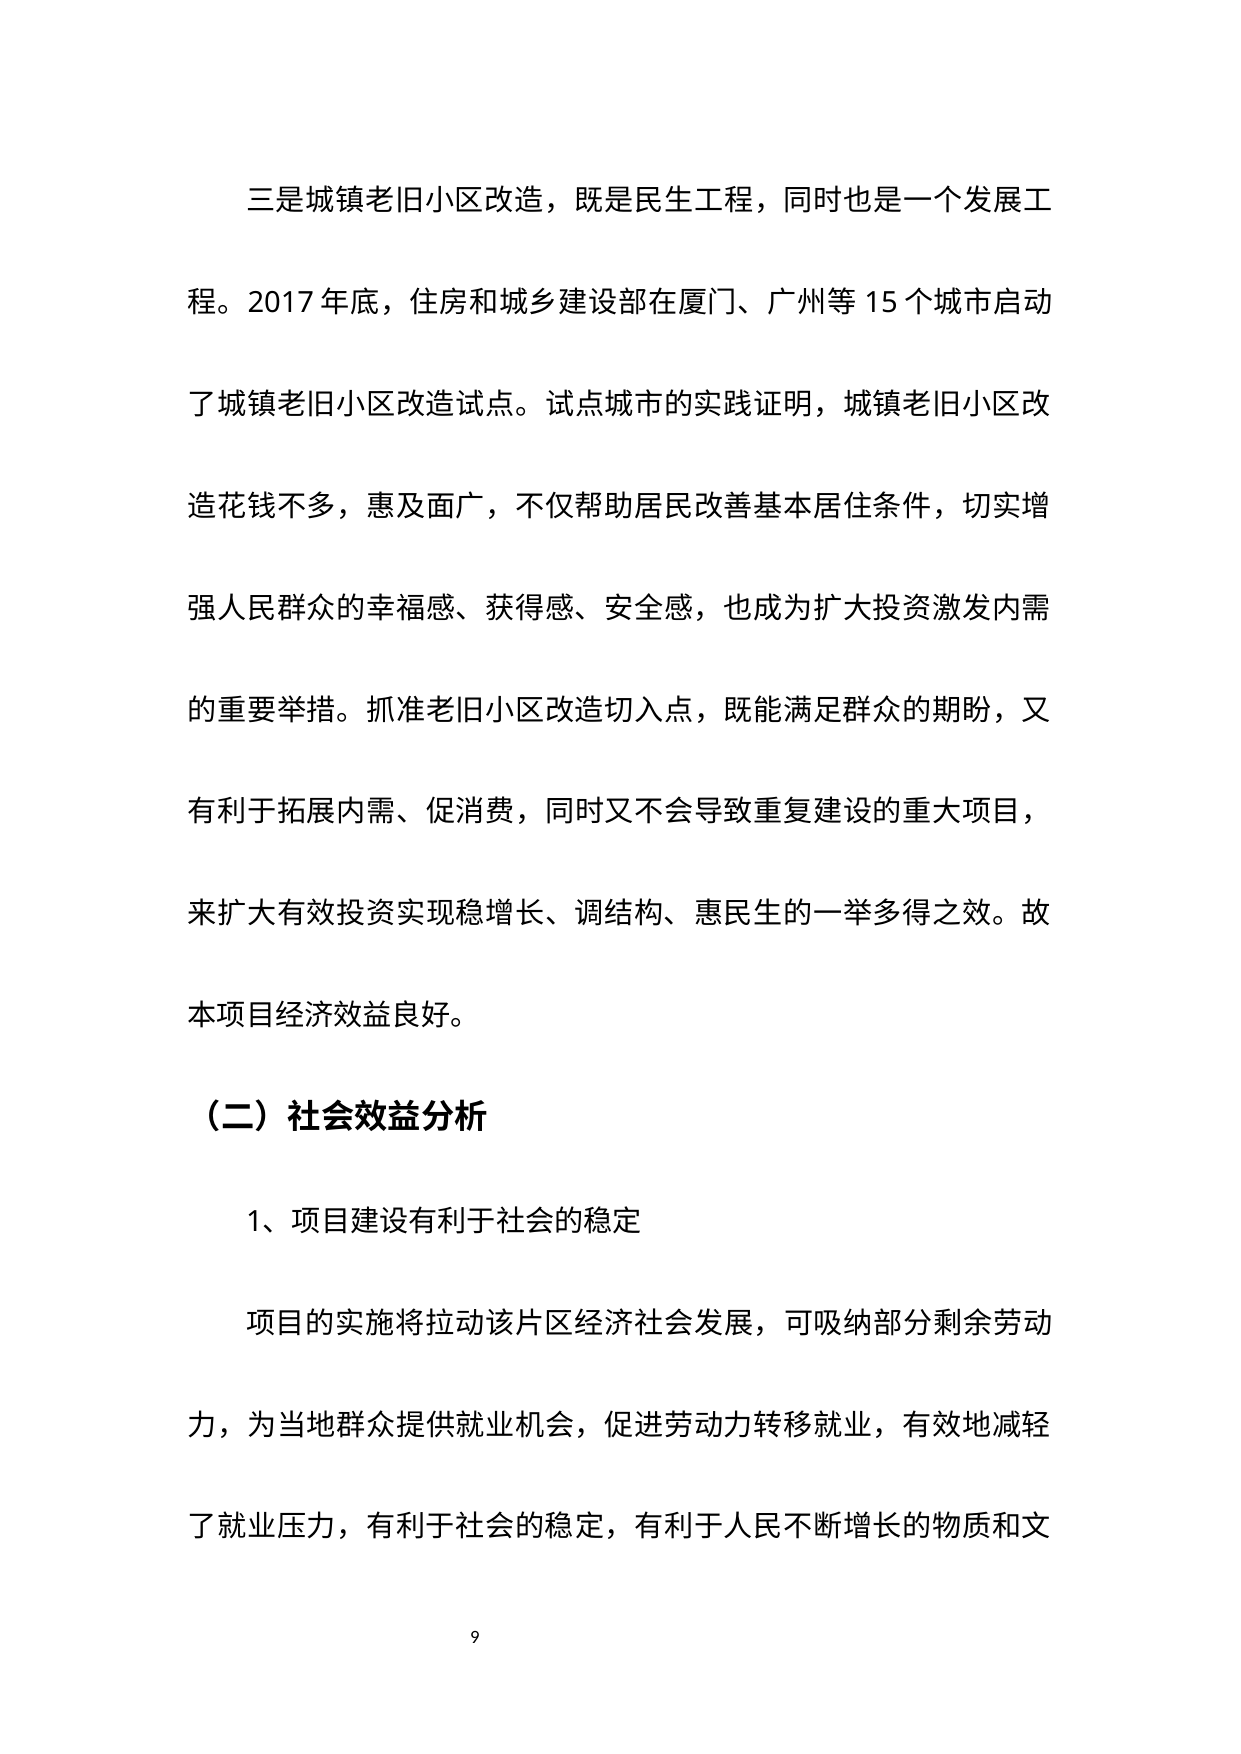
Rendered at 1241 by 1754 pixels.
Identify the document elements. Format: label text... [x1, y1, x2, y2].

text 三是城镇老旧小区改造，既是民生工程，同时也是一个发展工程。2017年底，住房和城乡建设部在厦门、广州等15个城市启动了城镇老旧小区改造试点。试点城市的实践证明，城镇老旧小区改造花钱不多，惠及面广，不仅帮助居民改善基本居住条件，切实增强人民群众的幸福感、获得感、安全感，也成为扩大投资激发内需的重要举措。抓准老旧小区改造切入点，既能满足群众的期盼，又有利于拓展内需、促消费，同时又不会导致重复建设的重大项目，来扩大有效投资实现稳增长、调结构、惠民生的一举多得之效。故本项目经济效益良好。 [187, 164, 1053, 1047]
list 1、项目建设有利于社会的稳定 [187, 1185, 1053, 1253]
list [187, 1286, 1053, 1558]
text （二）社会效益分析 [187, 1080, 1053, 1148]
